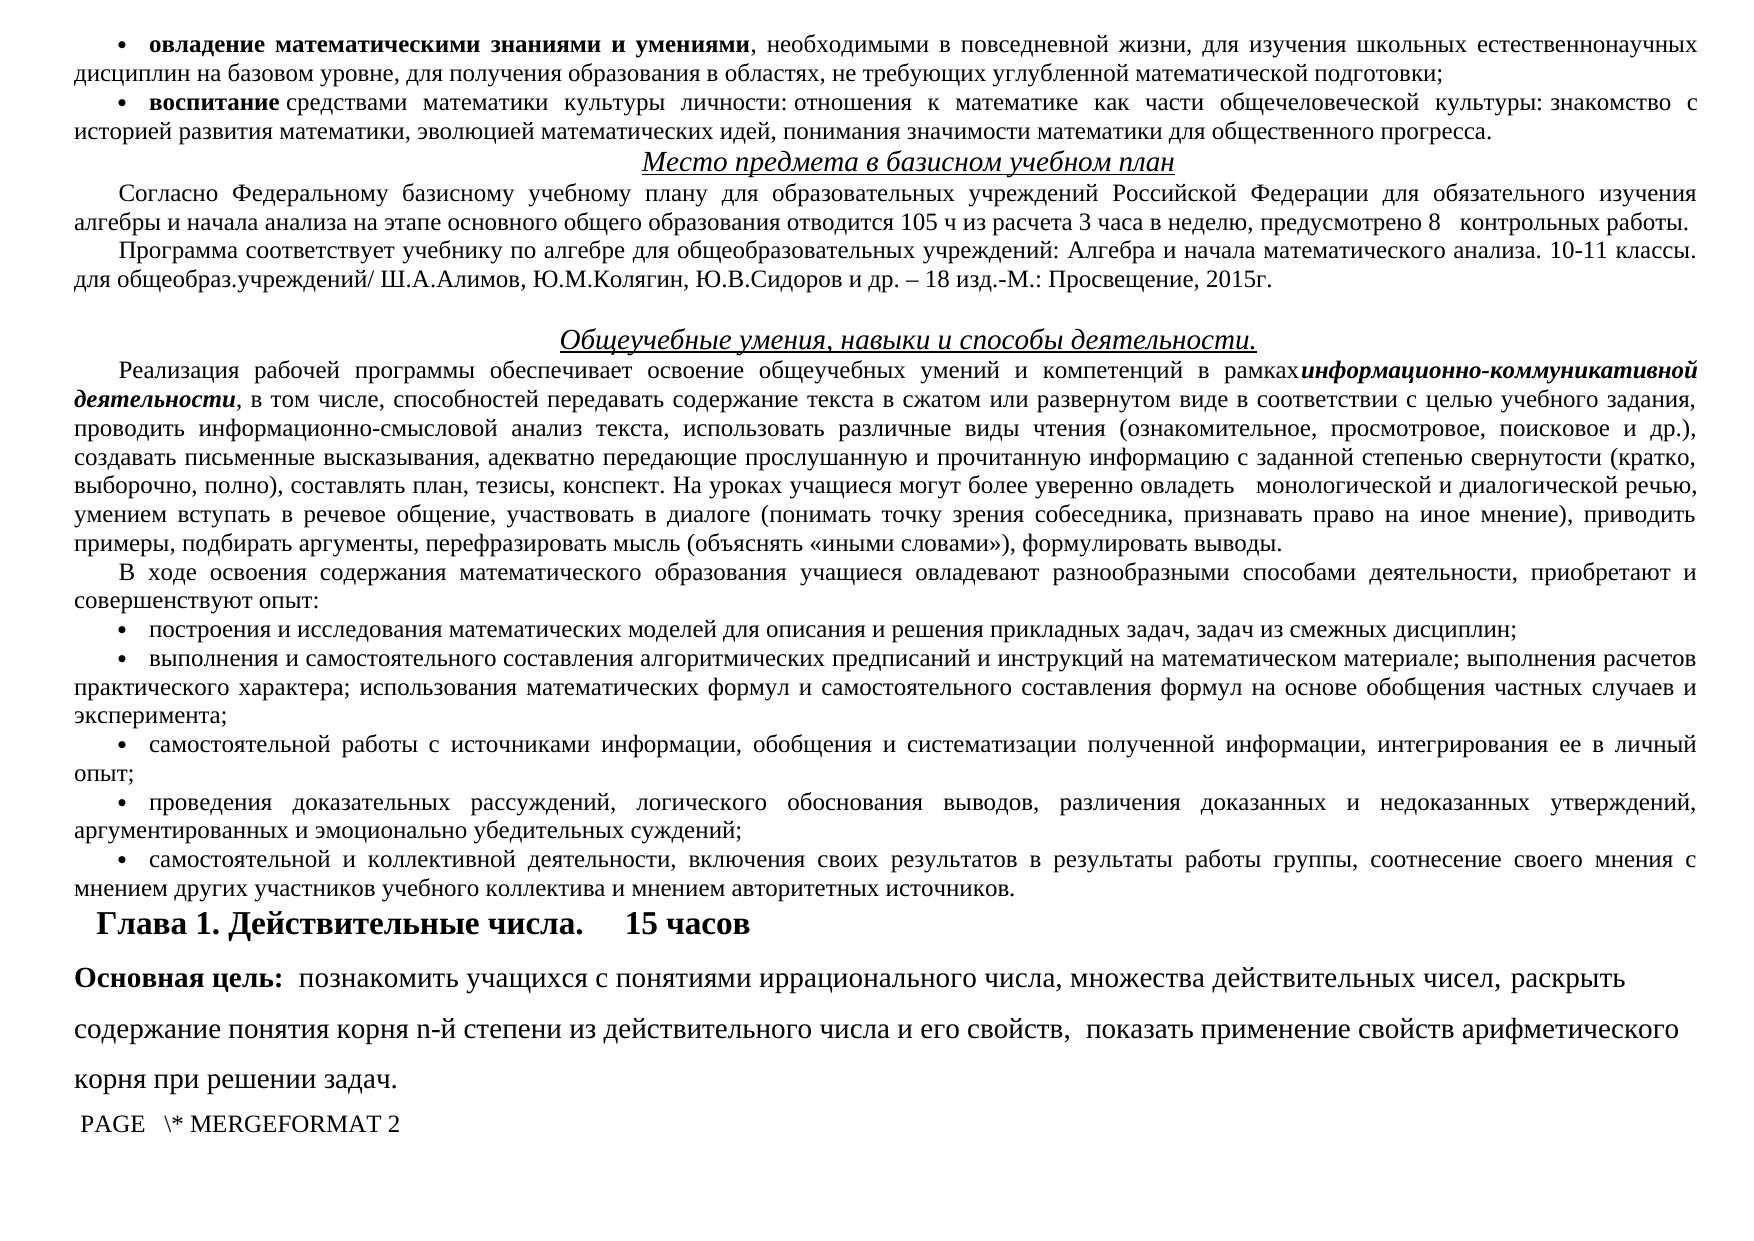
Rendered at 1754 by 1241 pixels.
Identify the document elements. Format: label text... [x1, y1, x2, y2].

text Реализация рабочей программы обеспечивает освоение общеучебных умений и компетенций в рамкахинформационно-коммуникативной деятельности, в том числе, способностей передавать содержание текста в сжатом или развернутом виде в соответствии с целью учебного задания, проводить информационно-смысловой анализ текста, использовать различные виды чтения (ознакомительное, просмотровое, поисковое и др.), создавать письменные высказывания, адекватно передающие прослушанную и прочитанную информацию с заданной степенью свернутости (кратко, выборочно, полно), составлять план, тезисы, конспект. На уроках учащиеся могут более уверенно овладеть монологической и диалогической речью, умением вступать в речевое общение, участвовать в диалоге (понимать точку зрения собеседника, признавать право на иное мнение), приводить примеры, подбирать аргументы, перефразировать мысль (объяснять «иными словами»), формулировать выводы. [74, 355, 1698, 557]
list проведения доказательных рассуждений, логического обоснования выводов, различения доказанных и недоказанных утверждений, аргументированных и эмоционально убедительных суждений; [74, 787, 1698, 844]
text Общеучебные умения, навыки и способы деятельности. [74, 322, 1698, 355]
text Согласно Федеральному базисному учебному плану для образовательных учреждений Российской Федерации для обязательного изучения алгебры и начала анализа на этапе основного общего образования отводится 105 ч из расчета 3 часа в неделю, предусмотрено 8 контрольных работы. [74, 178, 1698, 236]
list овладение математическими знаниями и умениями, необходимыми в повседневной жизни, для изучения школьных естественнонаучных дисциплин на базовом уровне, для получения образования в областях, не требующих углубленной математической подготовки; [74, 29, 1698, 87]
list воспитание средствами математики культуры личности: отношения к математике как части общечеловеческой культуры: знакомство с историей развития математики, эволюцией математических идей, понимания значимости математики для общественного прогресса. [74, 87, 1698, 144]
text Основная цель: познакомить учащихся с понятиями иррационального числа, множества действительных чисел, раскрыть содержание понятия корня n-й степени из действительного числа и его свойств, показать применение свойств арифметического корня при решении задач. [74, 961, 1698, 1095]
text Программа соответствует учебнику по алгебре для общеобразовательных учреждений: Алгебра и начала математического анализа. 10-11 классы. для общеобраз.учреждений/ Ш.А.Алимов, Ю.М.Колягин, Ю.В.Сидоров и др. – 18 изд.-М.: Просвещение, 2015г. [74, 236, 1698, 293]
list построения и исследования математических моделей для описания и решения прикладных задач, задач из смежных дисциплин; [74, 614, 1698, 643]
list самостоятельной и коллективной деятельности, включения своих результатов в результаты работы группы, соотнесение своего мнения с мнением других участников учебного коллектива и мнением авторитетных источников. [74, 844, 1698, 902]
text В ходе освоения содержания математического образования учащиеся овладевают разнообразными способами деятельности, приобретают и совершенствуют опыт: [74, 557, 1698, 614]
text Место предмета в базисном учебном план [74, 144, 1698, 178]
text Глава 1. Действительные числа. 15 часов [84, 903, 1698, 941]
list выполнения и самостоятельного составления алгоритмических предписаний и инструкций на математическом материале; выполнения расчетов практического характера; использования математических формул и самостоятельного составления формул на основе обобщения частных случаев и эксперимента; [74, 643, 1698, 729]
list самостоятельной работы с источниками информации, обобщения и систематизации полученной информации, интегрирования ее в личный опыт; [74, 729, 1698, 787]
